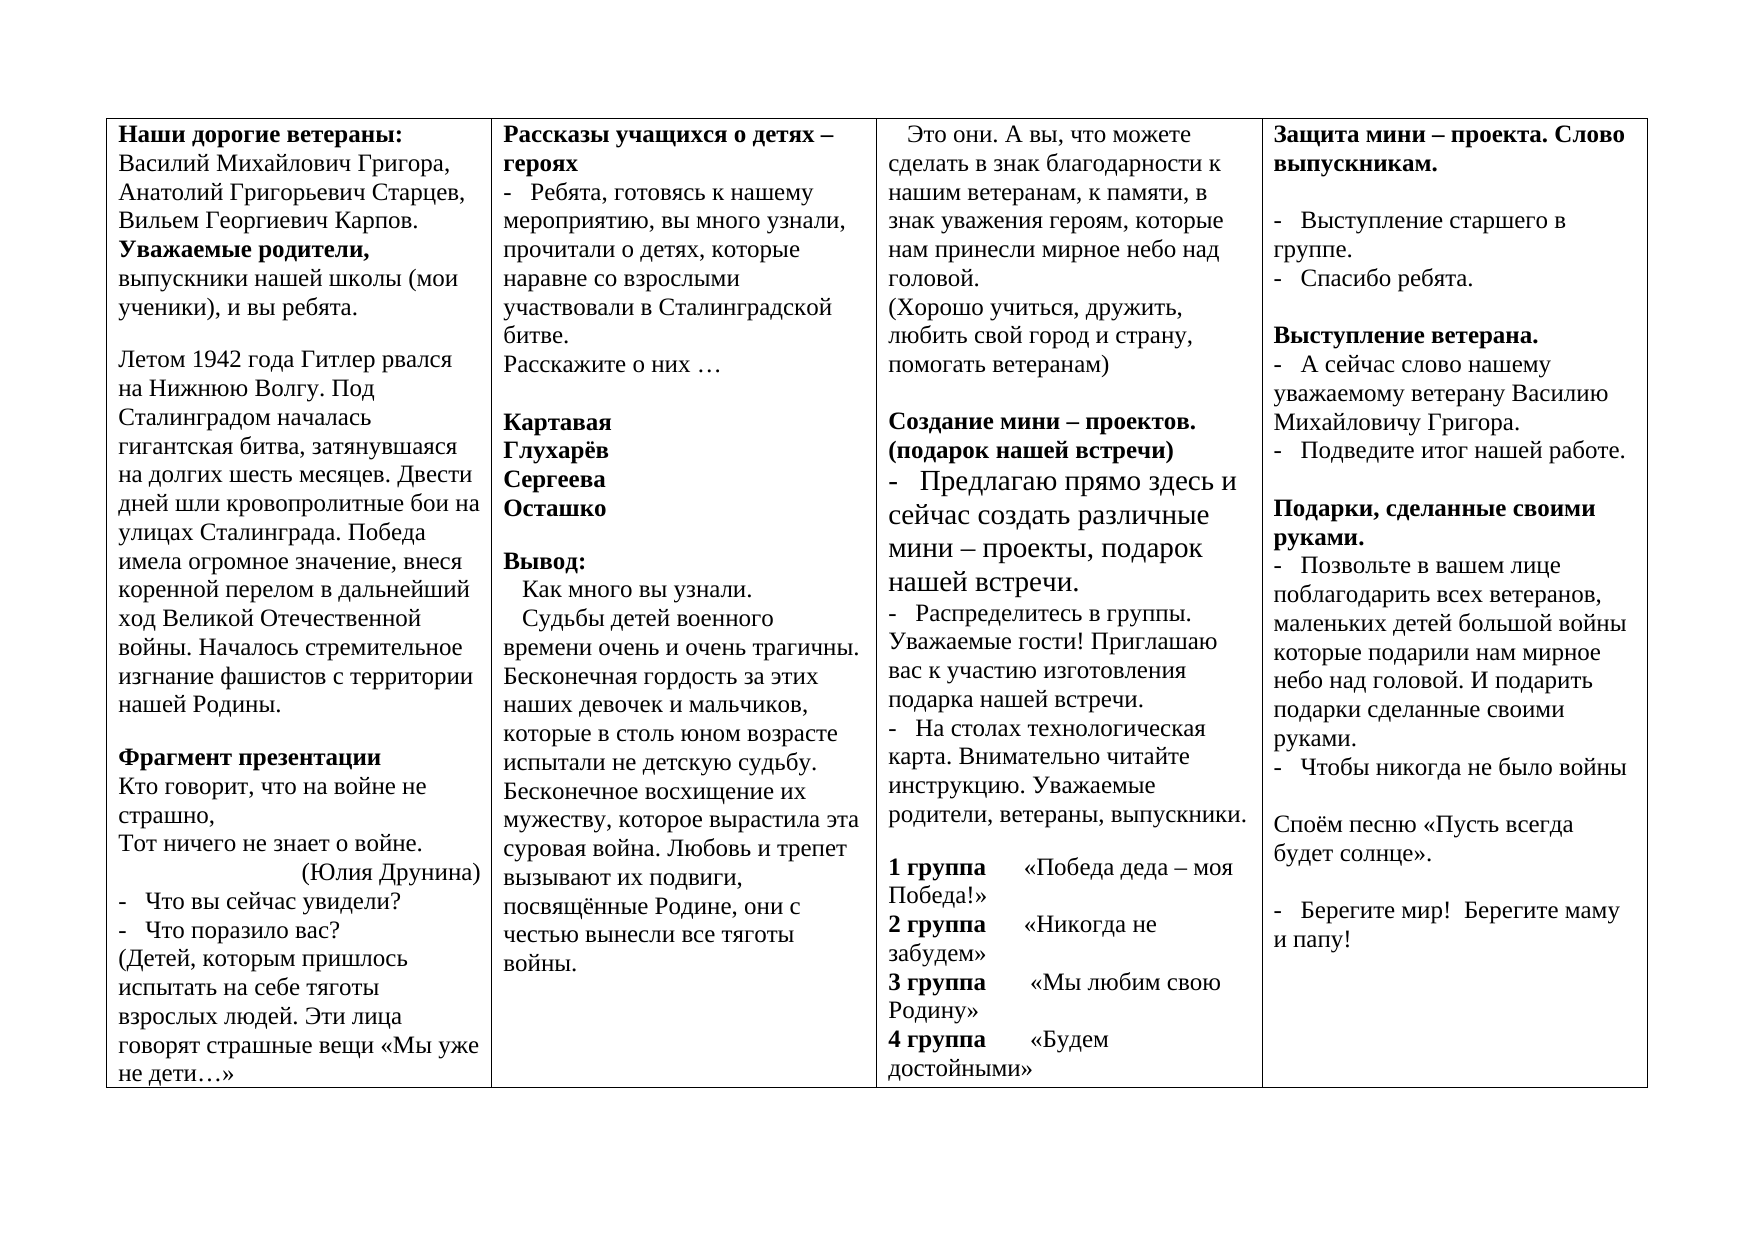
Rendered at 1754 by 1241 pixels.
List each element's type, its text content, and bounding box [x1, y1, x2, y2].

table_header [1263, 119, 1647, 1087]
